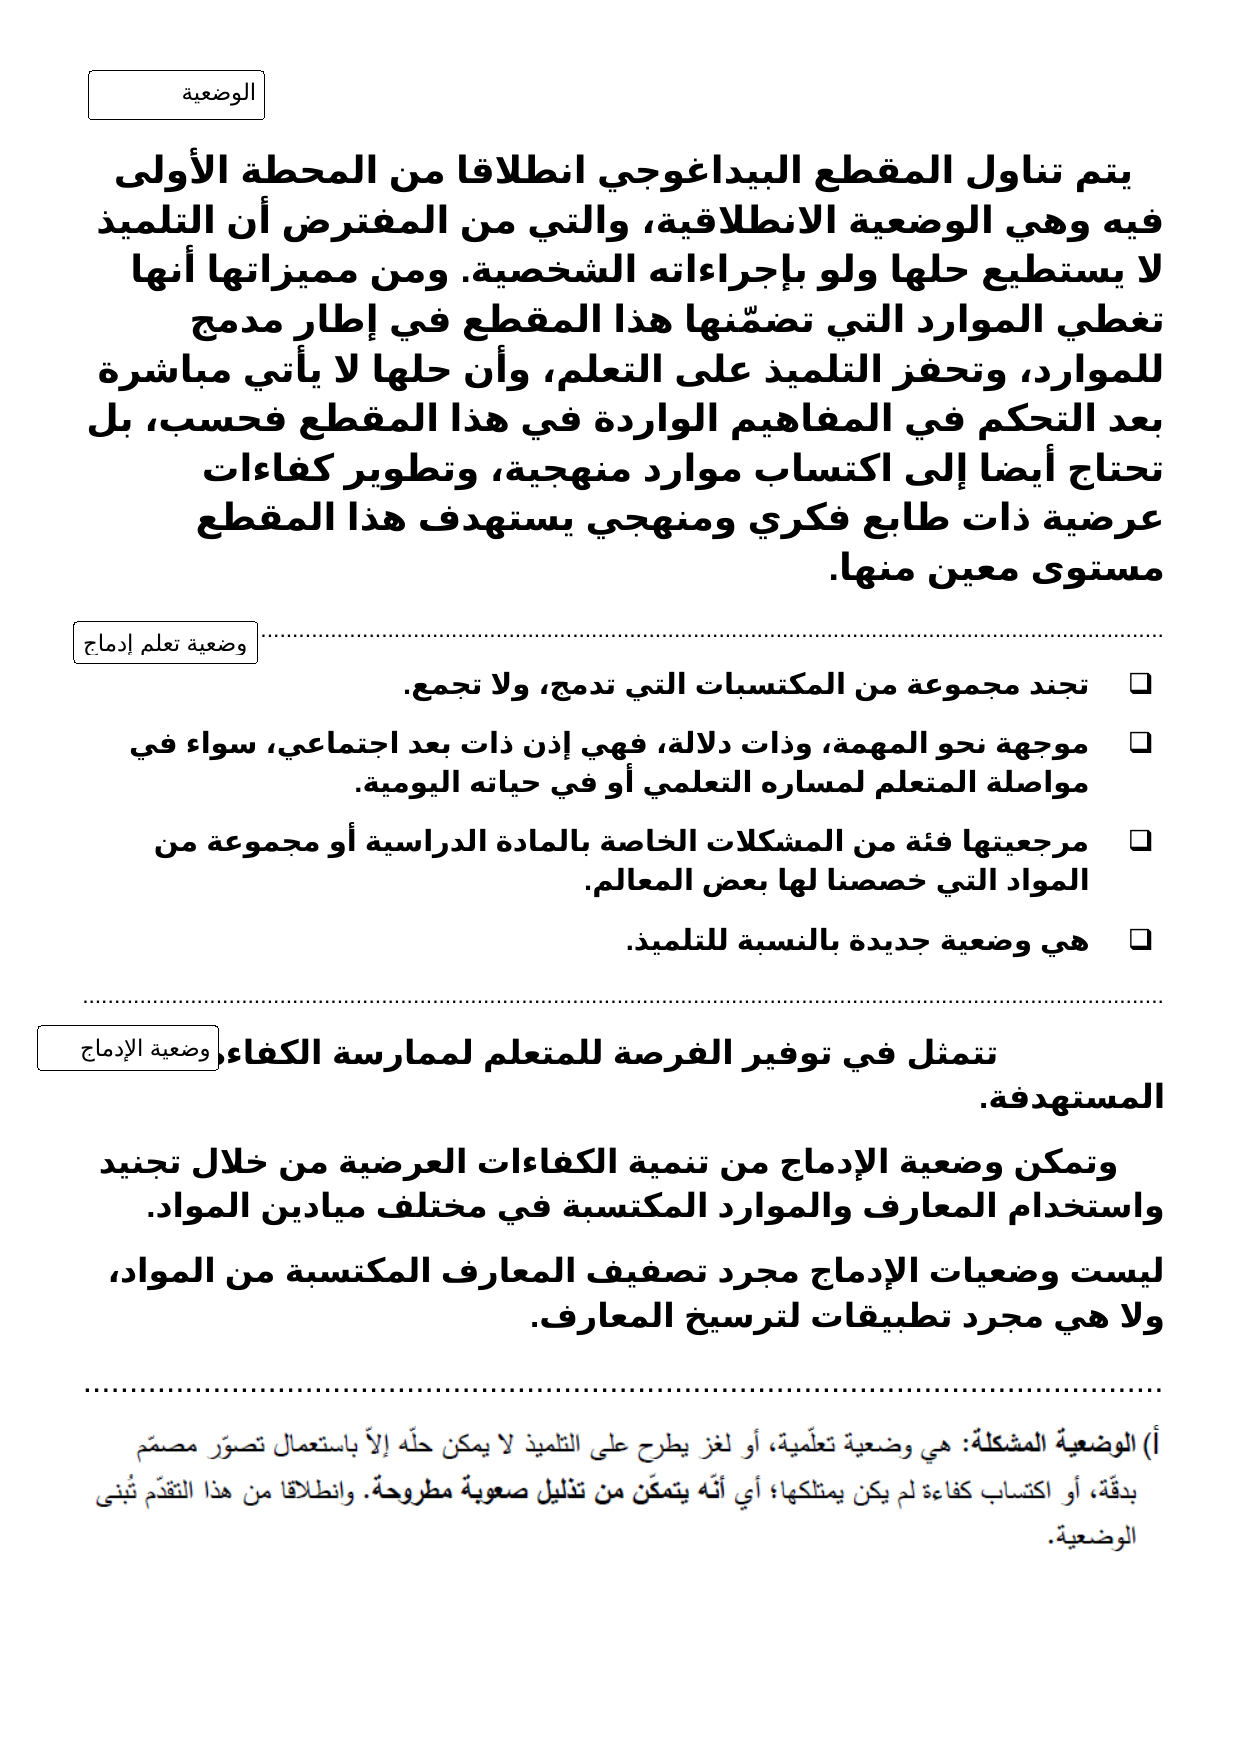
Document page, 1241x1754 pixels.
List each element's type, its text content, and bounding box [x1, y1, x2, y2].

picture [78, 1425, 1166, 1555]
text ..................................................................................................................... [75, 1361, 1165, 1399]
text .......................................................................................................................................................................... [75, 982, 1165, 1008]
text يتم تناول المقطع البيداغوجي انطلاقا من المحطة الأولى فيه وهي الوضعية الانطلاقية، والتي من المفترض أن التلميذ لا يستطيع حلها ولو بإجراءاته الشخصية. ومن مميزاتها أنها تغطي الموارد التي تضمّنها هذا المقطع في إطار مدمج للموارد، وتحفز التلميذ على التعلم، وأن حلها لا يأتي مباشرة بعد التحكم في المفاهيم الواردة في هذا المقطع فحسب، بل تحتاج أيضا إلى اكتساب موارد منهجية، وتطوير كفاءات عرضية ذات طابع فكري ومنهجي يستهدف هذا المقطع مستوى معين منها. [75, 148, 1165, 588]
text وتمكن وضعية الإدماج من تنمية الكفاءات العرضية من خلال تجنيد واستخدام المعارف والموارد المكتسبة في مختلف ميادين المواد. [75, 1142, 1165, 1225]
list مرجعيتها فئة من المشكلات الخاصة بالمادة الدراسية أو مجموعة من المواد التي خصصنا لها بعض المعالم. [75, 824, 1128, 897]
text ........................................................................................................................................................................... [75, 616, 1165, 642]
list هي وضعية جديدة بالنسبة للتلميذ. [75, 922, 1128, 956]
text تتمثل في توفير الفرصة للمتعلم لممارسة الكفاءة المستهدفة. [75, 1033, 1165, 1116]
list تجند مجموعة من المكتسبات التي تدمج، ولا تجمع. [75, 667, 1128, 700]
text ليست وضعيات الإدماج مجرد تصفيف المعارف المكتسبة من المواد، ولا هي مجرد تطبيقات لترسيخ المعارف. [75, 1251, 1165, 1334]
list موجهة نحو المهمة، وذات دلالة، فهي إذن ذات بعد اجتماعي، سواء في مواصلة المتعلم لمساره التعلمي أو في حياته اليومية. [75, 726, 1128, 798]
